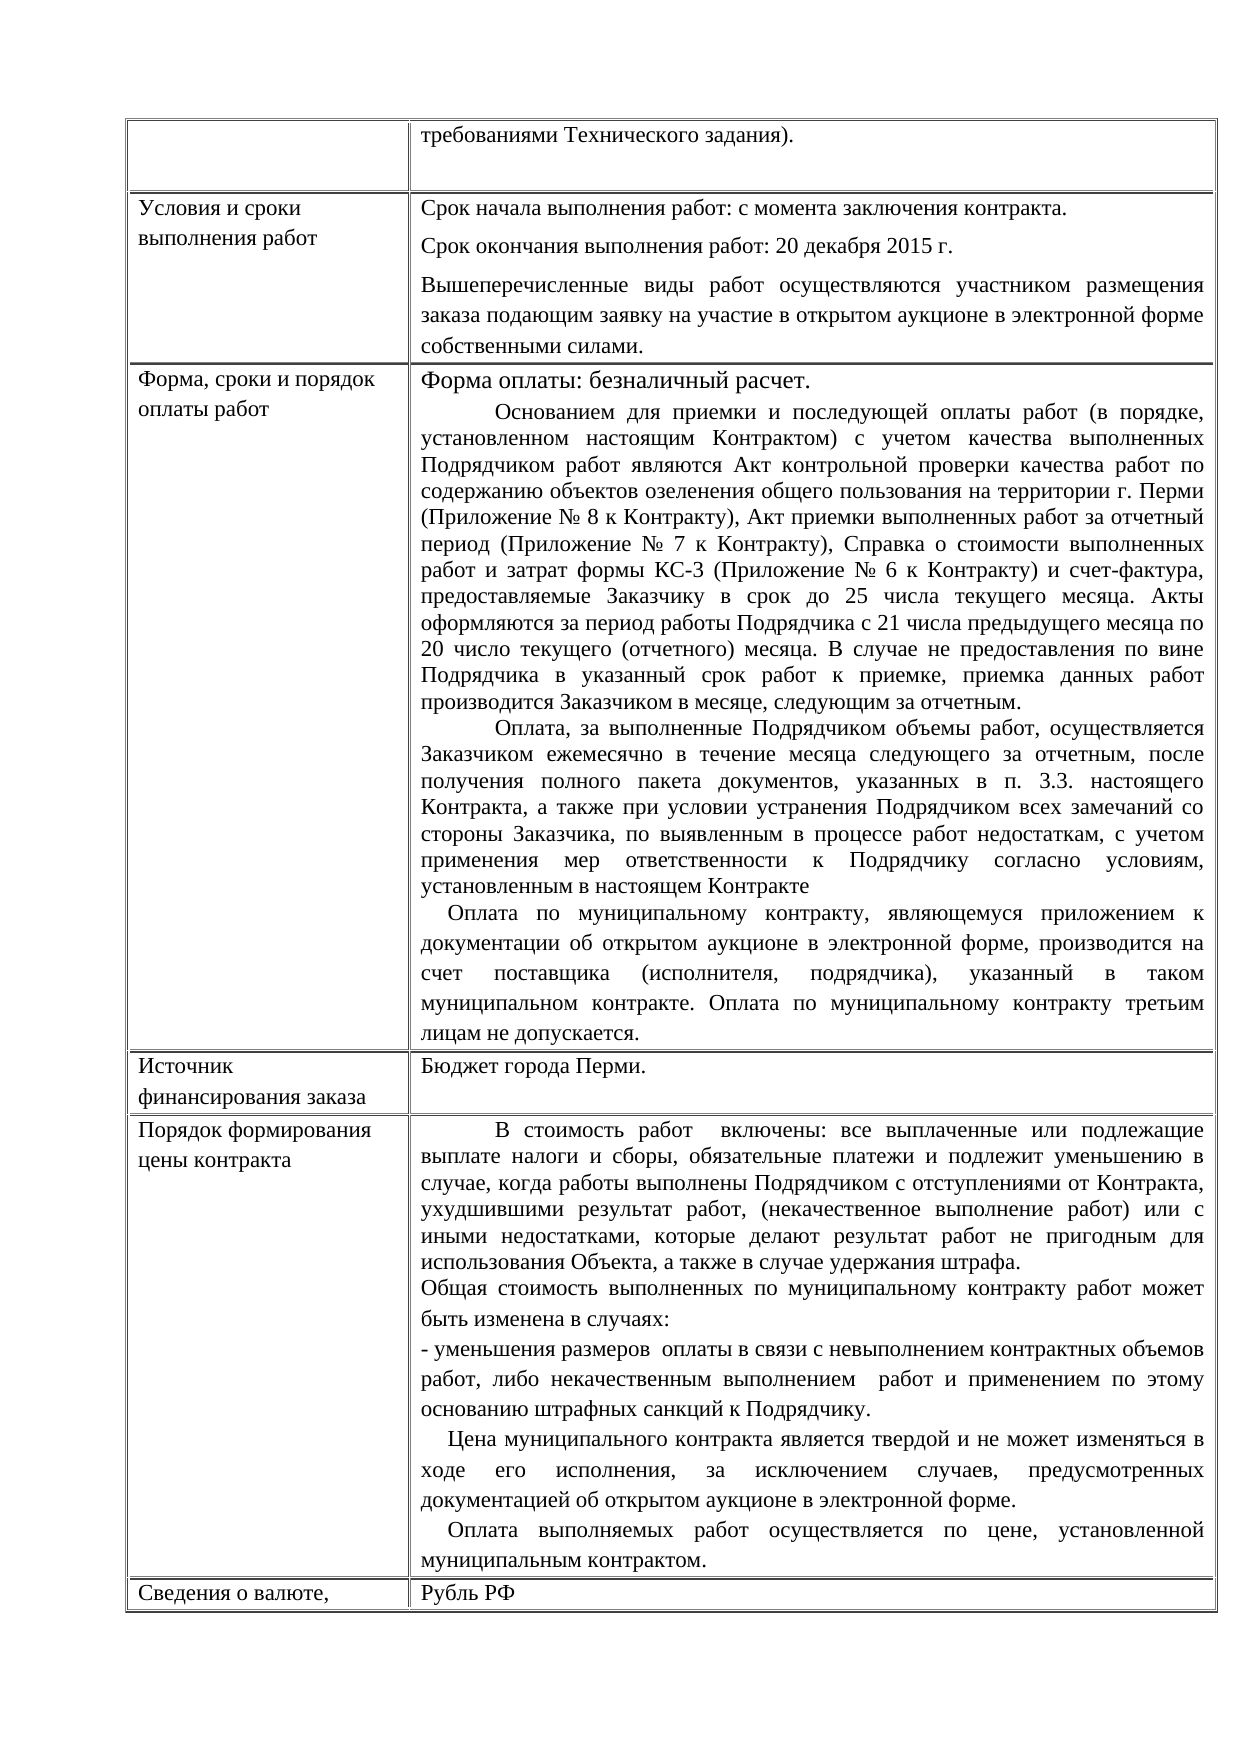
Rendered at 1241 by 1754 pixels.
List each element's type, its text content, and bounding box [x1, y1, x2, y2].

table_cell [128, 1576, 409, 1609]
table_cell Условия и сроки выполнения работ [127, 190, 409, 362]
table_cell Рубль РФ [409, 1576, 1215, 1609]
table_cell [128, 121, 409, 190]
table_cell Срок начала выполнения работ: с момента заключения контракта. Срок окончания выполнения работ: 20 декабря 2015 г. Вышеперечисленные виды работ осуществляются участником размещения заказа подающим заявку на участие в открытом аукционе в электронной форме собственными силами. [409, 190, 1217, 362]
table_cell Источник финансирования заказа [127, 1049, 409, 1113]
table_cell Форма оплаты: безналичный расчет. Основанием для приемки и последующей оплаты работ (в порядке, установленном настоящим Контрактом) с учетом качества выполненных Подрядчиком работ являются Акт контрольной проверки качества работ по содержанию объектов озеленения общего пользования на территории г. Перми (Приложение № 8 к Контракту), Акт приемки выполненных работ за отчетный период (Приложение № 7 к Контракту), Справка о стоимости выполненных работ и затрат формы КС-3 (Приложение № 6 к Контракту) и счет-фактура, предоставляемые Заказчику в срок до 25 числа текущего месяца. Акты оформляются за период работы Подрядчика с 21 числа предыдущего месяца по 20 число текущего (отчетного) месяца. В случае не предоставления по вине Подрядчика в указанный срок работ к приемке, приемка данных работ производится Заказчиком в месяце, следующим за отчетным. Оплата, за выполненные Подрядчиком объемы работ, осуществляется Заказчиком ежемесячно в течение месяца следующего за отчетным, после получения полного пакета документов, указанных в п. 3.3. настоящего Контракта, а также при условии устранения Подрядчиком всех замечаний со стороны Заказчика, по выявленным в процессе работ недостаткам, с учетом применения мер ответственности к Подрядчику согласно условиям, установленным в настоящем Контракте Оплата по муниципальному контракту, являющемуся приложением к документации об открытом аукционе в электронной форме, производится на счет поставщика (исполнителя, подрядчика), указанный в таком муниципальном контракте. Оплата по муниципальному контракту третьим лицам не допускается. [411, 362, 1215, 1049]
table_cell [409, 119, 1215, 190]
table_cell Порядок формирования цены контракта [128, 1113, 408, 1576]
table_cell В стоимость работ включены: все выплаченные или подлежащие выплате налоги и сборы, обязательные платежи и подлежит уменьшению в случае, когда работы выполнены Подрядчиком с отступлениями от Контракта, ухудшившими результат работ, (некачественное выполнение работ) или с иными недостатками, которые делают результат работ не пригодным для использования Объекта, а также в случае удержания штрафа. Общая стоимость выполненных по муниципальному контракту работ может быть изменена в случаях: - уменьшения размеров оплаты в связи с невыполнением контрактных объемов работ, либо некачественным выполнением работ и применением по этому основанию штрафных санкций к Подрядчику. Цена муниципального контракта является твердой и не может изменяться в ходе его исполнения, за исключением случаев, предусмотренных документацией об открытом аукционе в электронной форме. Оплата выполняемых работ осуществляется по цене, установленной муниципальным контрактом. [411, 1113, 1215, 1576]
table_cell Форма, сроки и порядок оплаты работ [128, 362, 408, 1049]
table_cell Бюджет города Перми. [409, 1049, 1217, 1113]
